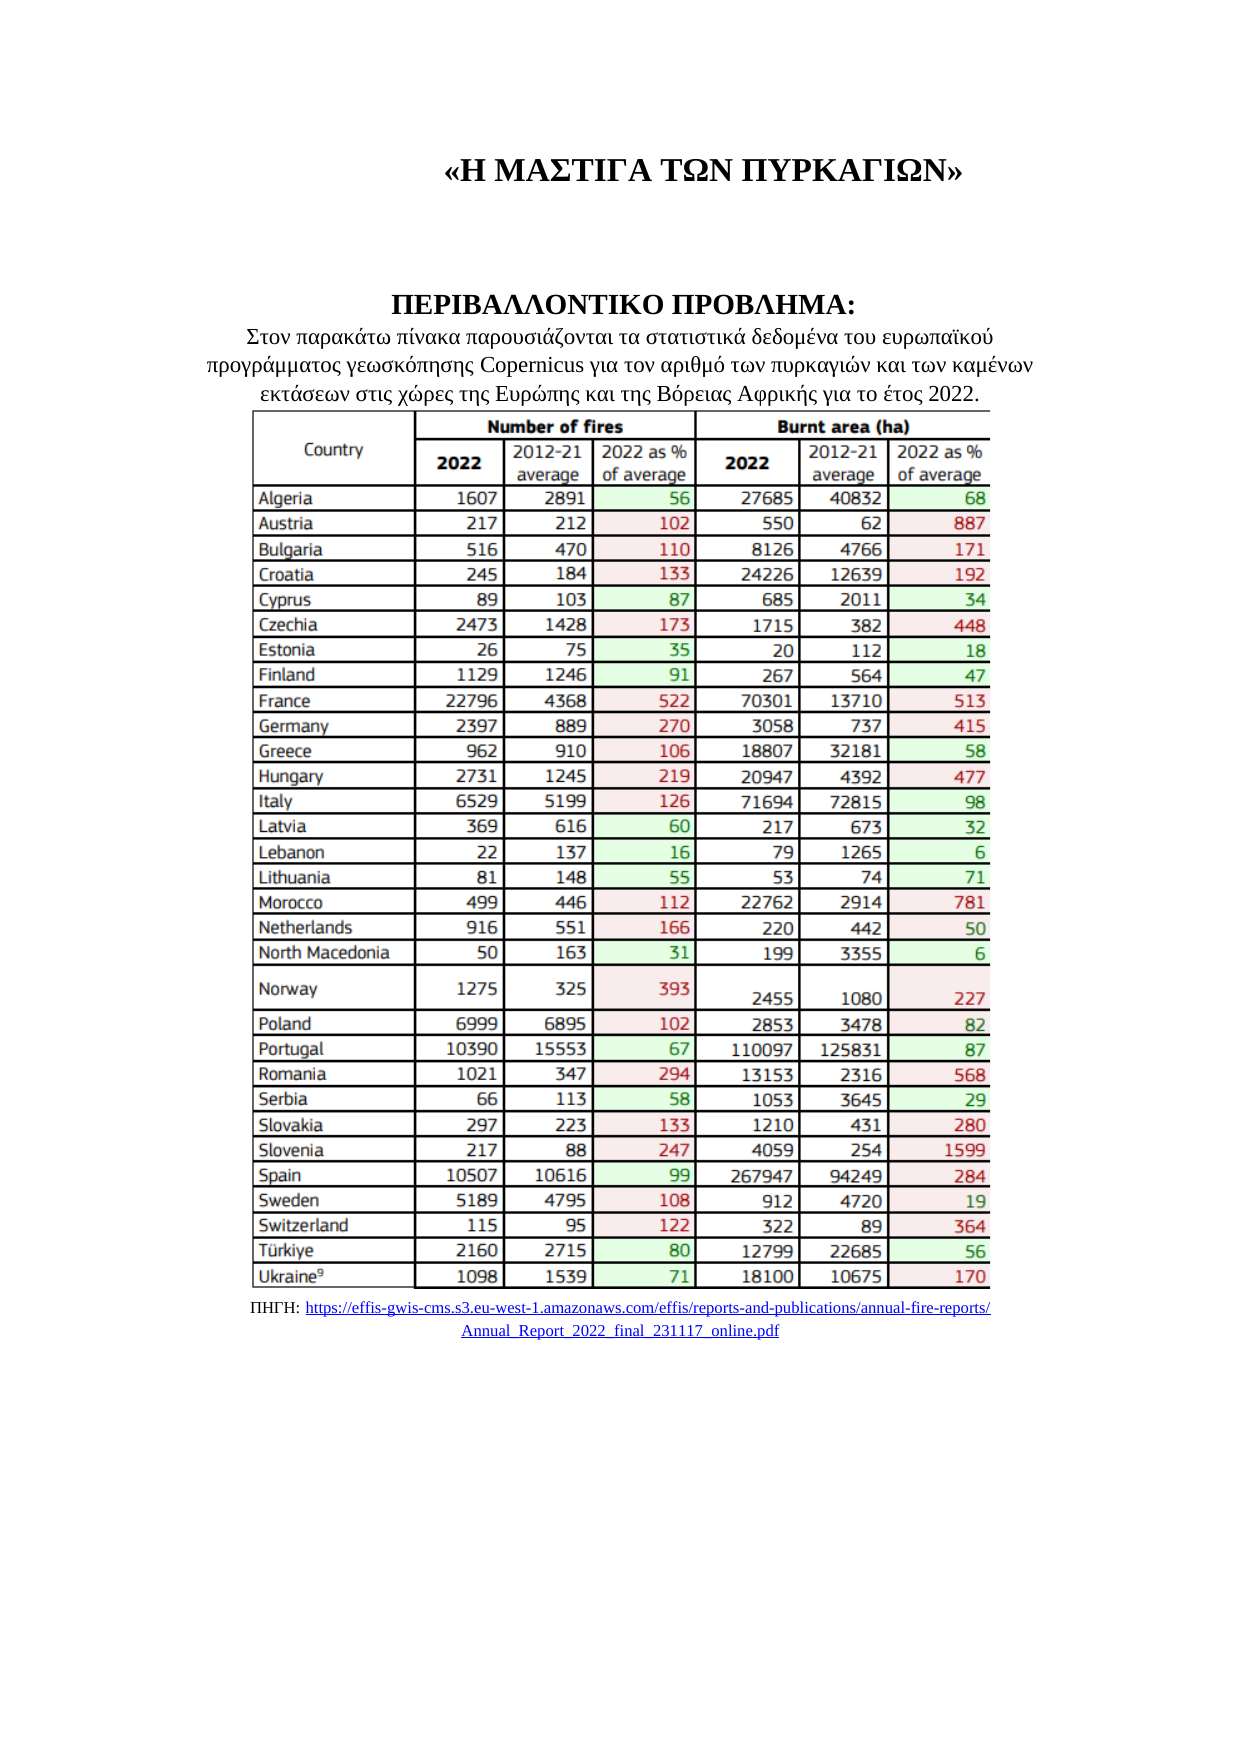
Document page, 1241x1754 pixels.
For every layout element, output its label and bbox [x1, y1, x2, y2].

text [187, 150, 1053, 1603]
picture [250, 408, 991, 1289]
